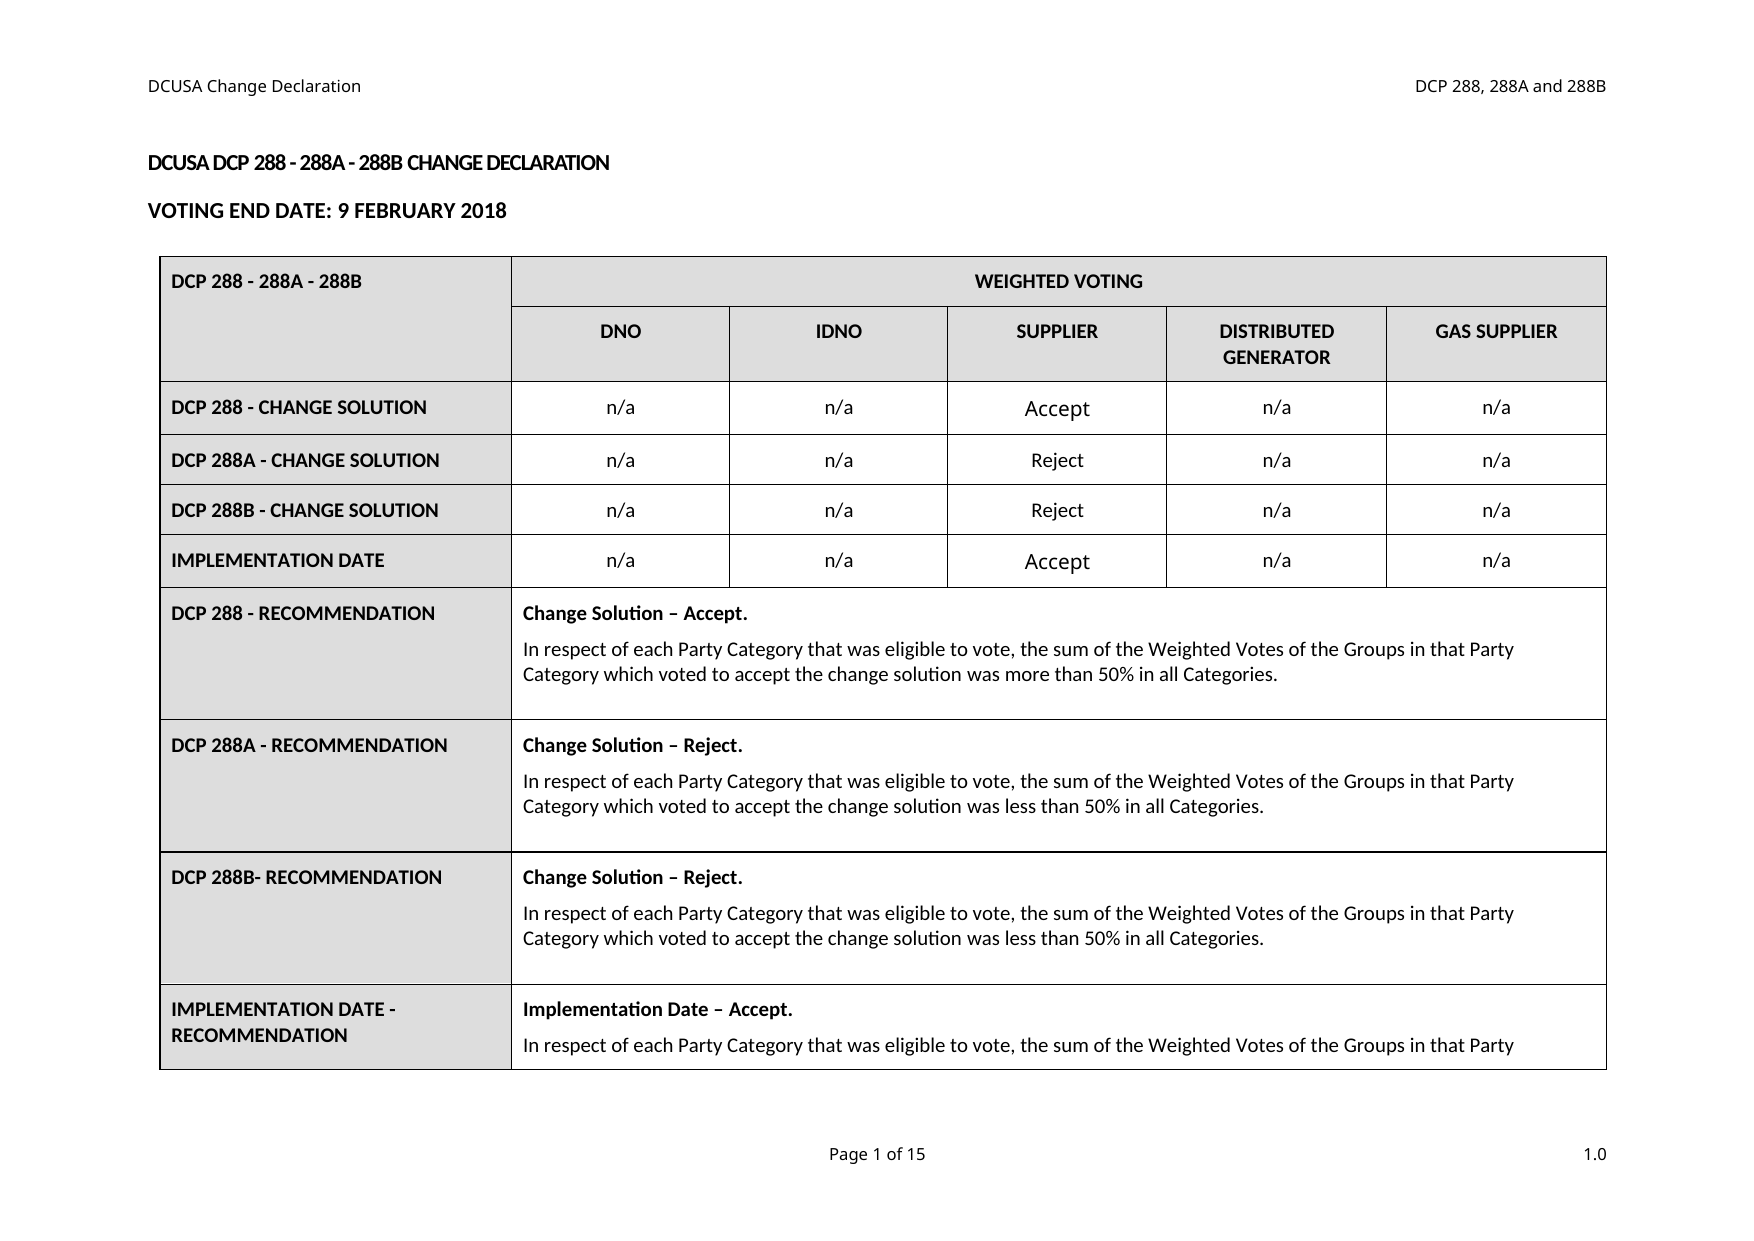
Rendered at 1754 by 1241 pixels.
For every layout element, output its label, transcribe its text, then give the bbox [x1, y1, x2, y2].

table_cell DCP 288B - Change solution [161, 485, 511, 534]
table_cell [161, 985, 511, 1069]
table_cell n/a [730, 485, 947, 534]
table_cell DCP 288a - Recommendation [161, 720, 511, 851]
table_cell n/a [1167, 535, 1386, 587]
table_cell n/a [1387, 485, 1606, 534]
table_cell n/a [1387, 382, 1606, 434]
table_cell Implementation Date [161, 535, 511, 587]
table_cell Change Solution – . In respect of each Party Category that was eligible to vote, the sum of the Weighted Votes of the Groups in that Party Category which voted to accept the change solution than 50% in all Categories. [512, 588, 1606, 719]
table_cell DCP 288b- Recommendation [161, 853, 511, 983]
table_cell n/a [1167, 435, 1386, 484]
table_header DCP 288 - 288A - 288B [161, 257, 511, 381]
table_cell Change Solution – . In respect of each Party Category that was eligible to vote, the sum of the Weighted Votes of the Groups in that Party Category which voted to accept the change solution than 50% in all Categories. [512, 720, 1606, 851]
table_cell n/a [512, 535, 729, 587]
table_cell DCP 288 - Recommendation [161, 588, 511, 719]
table_cell DCP 288A - Change solution [161, 435, 511, 484]
table_cell Gas Supplier [1387, 307, 1606, 381]
table_cell DNO [512, 307, 729, 381]
table_cell Reject [948, 485, 1166, 534]
subtitle Voting end date: [148, 197, 1606, 224]
table_cell Distributed Generator [1167, 307, 1386, 381]
table_cell n/a [730, 535, 947, 587]
table_cell n/a [730, 435, 947, 484]
table_cell n/a [512, 485, 729, 534]
table_cell DCP 288 - Change solution [161, 382, 511, 434]
title DCUSA DCP 288 - 288A - 288B Change declaration [148, 148, 1606, 176]
table_cell n/a [512, 382, 729, 434]
table_cell Change Solution – . In respect of each Party Category that was eligible to vote, the sum of the Weighted Votes of the Groups in that Party Category which voted to accept the change solution than 50% in all Categories. [512, 853, 1606, 983]
table_cell n/a [1387, 535, 1606, 587]
table_cell n/a [730, 382, 947, 434]
table_cell n/a [512, 435, 729, 484]
table_cell n/a [1167, 382, 1386, 434]
table_cell Reject [948, 435, 1166, 484]
table_cell Supplier [948, 307, 1166, 381]
table_cell IDNO [730, 307, 947, 381]
table_cell n/a [1387, 435, 1606, 484]
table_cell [512, 985, 1606, 1069]
table_header Weighted Voting [512, 257, 1606, 306]
table_cell n/a [1167, 485, 1386, 534]
